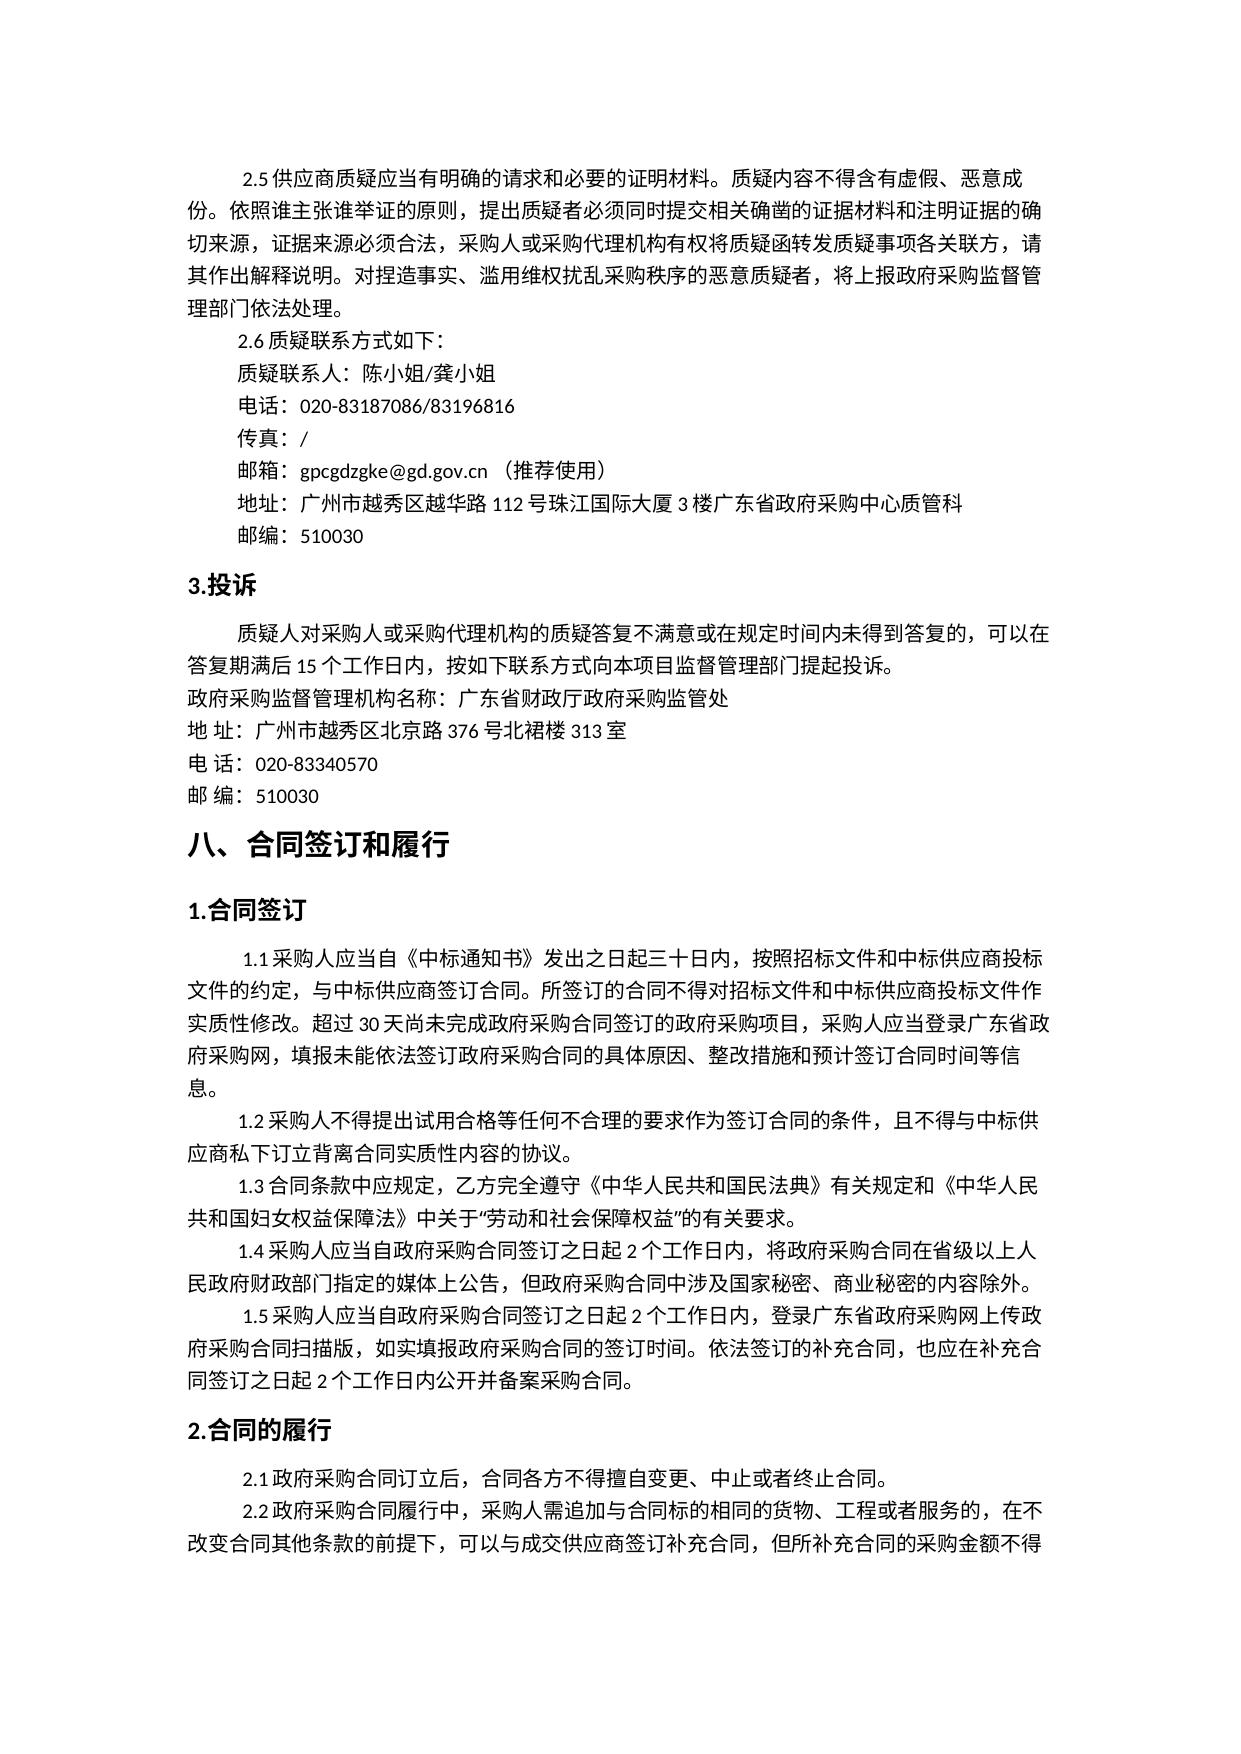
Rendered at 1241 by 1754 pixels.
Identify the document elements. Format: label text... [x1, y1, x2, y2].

text 3.投诉 [187, 552, 1053, 617]
text 邮箱：gpcgdzgke@gd.gov.cn （推荐使用） [187, 454, 1053, 487]
text 1.1采购人应当自《中标通知书》发出之日起三十日内，按照招标文件和中标供应商投标文件的约定，与中标供应商签订合同。所签订的合同不得对招标文件和中标供应商投标文件作实质性修改。超过30天尚未完成政府采购合同签订的政府采购项目，采购人应当登录广东省政府采购网，填报未能依法签订政府采购合同的具体原因、整改措施和预计签订合同时间等信息。 [187, 942, 1053, 1104]
text 地 址：广州市越秀区北京路376号北裙楼313室 [187, 714, 1053, 747]
text 质疑人对采购人或采购代理机构的质疑答复不满意或在规定时间内未得到答复的，可以在答复期满后15个工作日内，按如下联系方式向本项目监督管理部门提起投诉。 [187, 617, 1053, 682]
text 邮 编：510030 [187, 779, 1053, 812]
text 1.5采购人应当自政府采购合同签订之日起2个工作日内，登录广东省政府采购网上传政府采购合同扫描版，如实填报政府采购合同的签订时间。依法签订的补充合同，也应在补充合同签订之日起2个工作日内公开并备案采购合同。 [187, 1299, 1053, 1397]
text 地址：广州市越秀区越华路112号珠江国际大厦3楼广东省政府采购中心质管科 [187, 487, 1053, 519]
text 质疑联系人：陈小姐/龚小姐 [187, 357, 1053, 389]
text 电话：020-83187086/83196816 [187, 389, 1053, 422]
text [187, 1494, 1053, 1559]
text 2.6质疑联系方式如下： [187, 324, 1053, 357]
text 2.1政府采购合同订立后，合同各方不得擅自变更、中止或者终止合同。 [187, 1462, 1053, 1494]
text 2.5供应商质疑应当有明确的请求和必要的证明材料。质疑内容不得含有虚假、恶意成份。依照谁主张谁举证的原则，提出质疑者必须同时提交相关确凿的证据材料和注明证据的确切来源，证据来源必须合法，采购人或采购代理机构有权将质疑函转发质疑事项各关联方，请其作出解释说明。对捏造事实、滥用维权扰乱采购秩序的恶意质疑者，将上报政府采购监督管理部门依法处理。 [187, 162, 1053, 324]
text 政府采购监督管理机构名称：广东省财政厅政府采购监管处 [187, 682, 1053, 714]
text 1.3合同条款中应规定，乙方完全遵守《中华人民共和国民法典》有关规定和《中华人民共和国妇女权益保障法》中关于“劳动和社会保障权益”的有关要求。 [187, 1169, 1053, 1234]
text 2.合同的履行 [187, 1397, 1053, 1462]
text 传真：/ [187, 422, 1053, 454]
text 电 话：020-83340570 [187, 747, 1053, 779]
text 1.4采购人应当自政府采购合同签订之日起2个工作日内，将政府采购合同在省级以上人民政府财政部门指定的媒体上公告，但政府采购合同中涉及国家秘密、商业秘密的内容除外。 [187, 1234, 1053, 1299]
text 1.合同签订 [187, 877, 1053, 942]
text 1.2采购人不得提出试用合格等任何不合理的要求作为签订合同的条件，且不得与中标供应商私下订立背离合同实质性内容的协议。 [187, 1104, 1053, 1169]
text 邮编：510030 [187, 519, 1053, 552]
text 八、合同签订和履行 [187, 812, 1053, 877]
